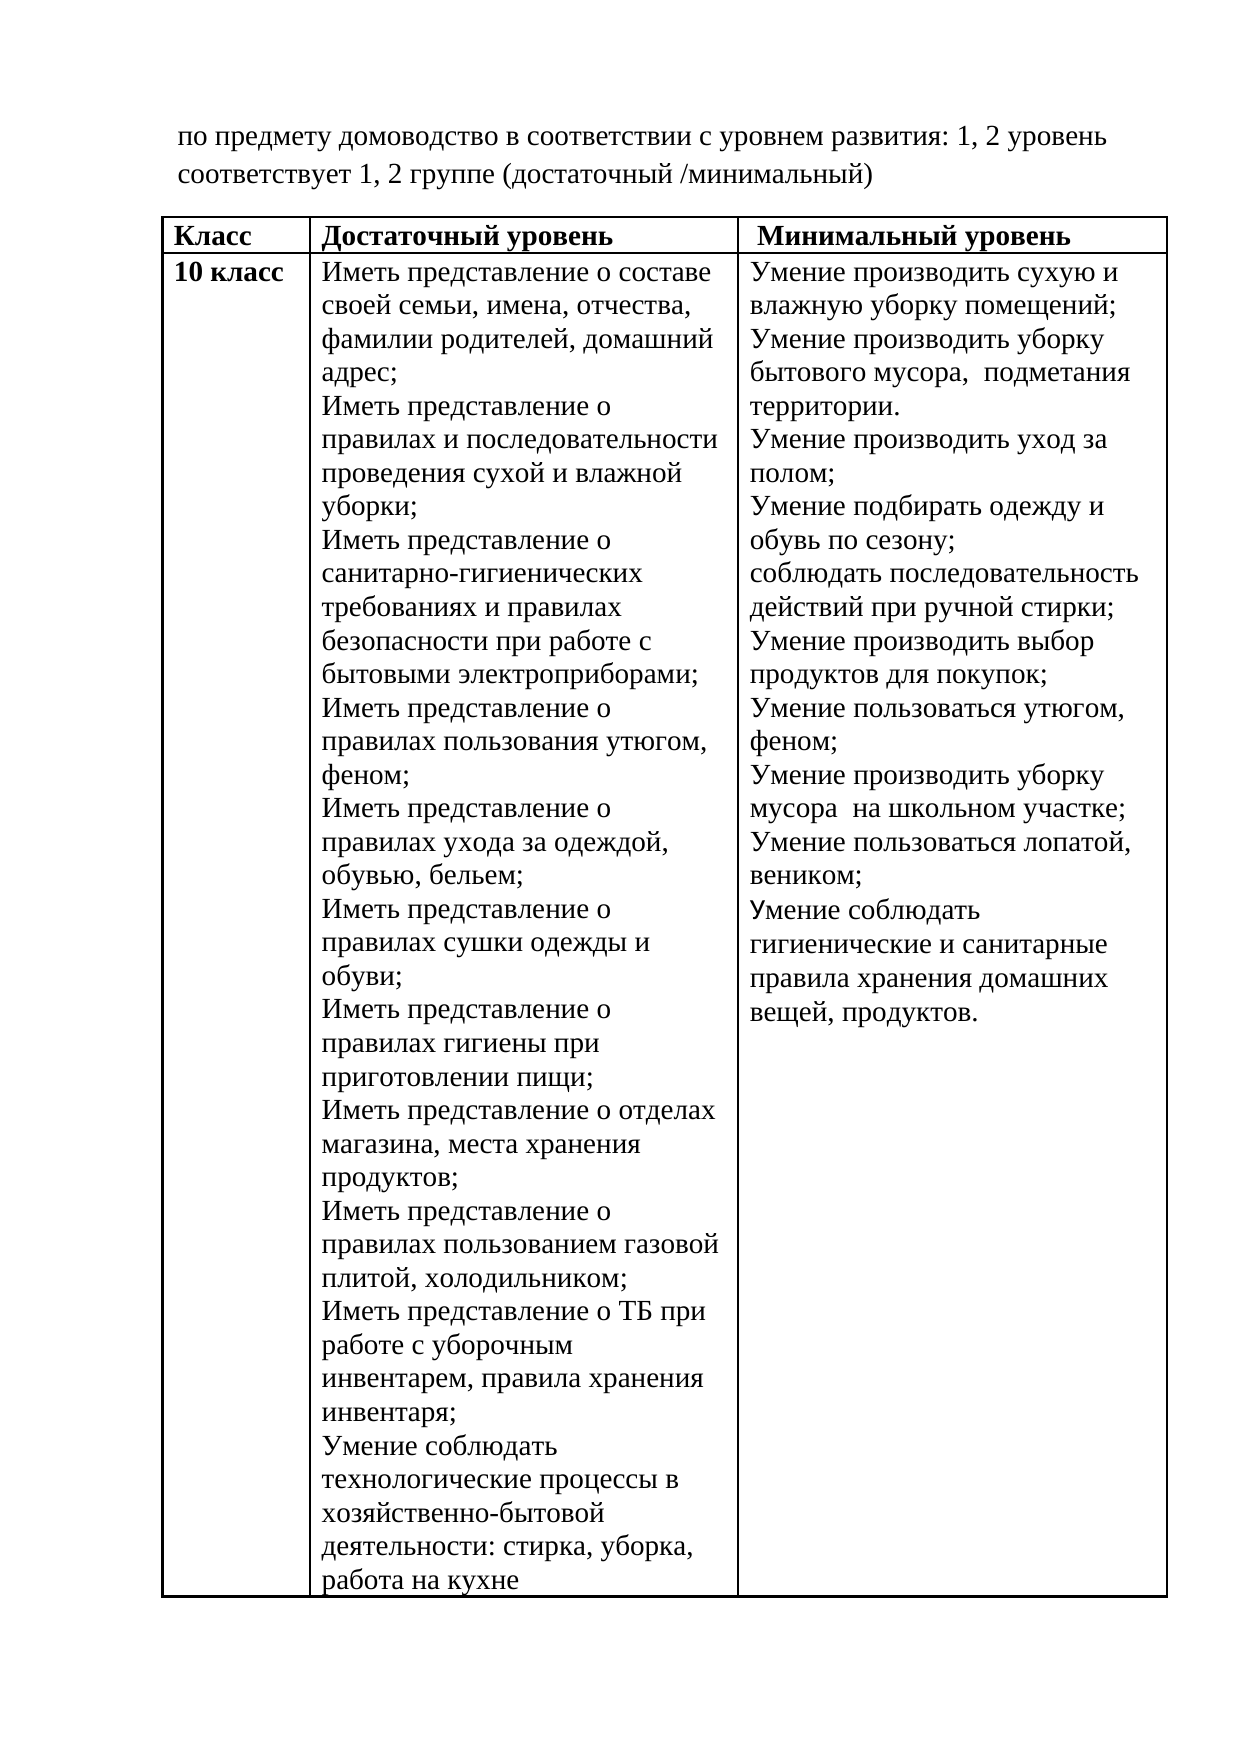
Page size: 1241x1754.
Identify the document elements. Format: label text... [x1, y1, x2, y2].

table_header Минимальный уровень [739, 218, 1166, 252]
table_cell Иметь представление о составе своей семьи, имена, отчества, фамилии родителей, домашний адрес; Иметь представление о правилах и последовательности проведения сухой и влажной уборки; Иметь представление о санитарно-гигиенических требованиях и правилах безопасности при работе с бытовыми электроприборами; Иметь представление о правилах пользования утюгом, феном; Иметь представление о правилах ухода за одеждой, обувью, бельем; Иметь представление о правилах сушки одежды и обуви; Иметь представление о правилах гигиены при приготовлении пищи; Иметь представление о отделах магазина, места хранения продуктов; Иметь представление о правилах пользованием газовой плитой, холодильником; Иметь представление о ТБ при работе с уборочным инвентарем, правила хранения инвентаря; Умение соблюдать технологические процессы в хозяйственно-бытовой деятельности: стирка, уборка, работа на кухне [311, 254, 737, 1595]
table_cell 10 класс [164, 254, 309, 1595]
table_cell Умение производить сухую и влажную уборку помещений; Умение производить уборку бытового мусора, подметания территории. Умение производить уход за полом; Умение подбирать одежду и обувь по сезону; соблюдать последовательность действий при ручной стирки; Умение производить выбор продуктов для покупок; Умение пользоваться утюгом, феном; Умение производить уборку мусора на школьном участке; Умение пользоваться лопатой, веником; Умение соблюдать гигиенические и санитарные правила хранения домашних вещей, продуктов. [739, 254, 1166, 1595]
table_header Достаточный уровень [311, 218, 737, 252]
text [177, 118, 1152, 190]
table_header Класс [164, 218, 309, 252]
